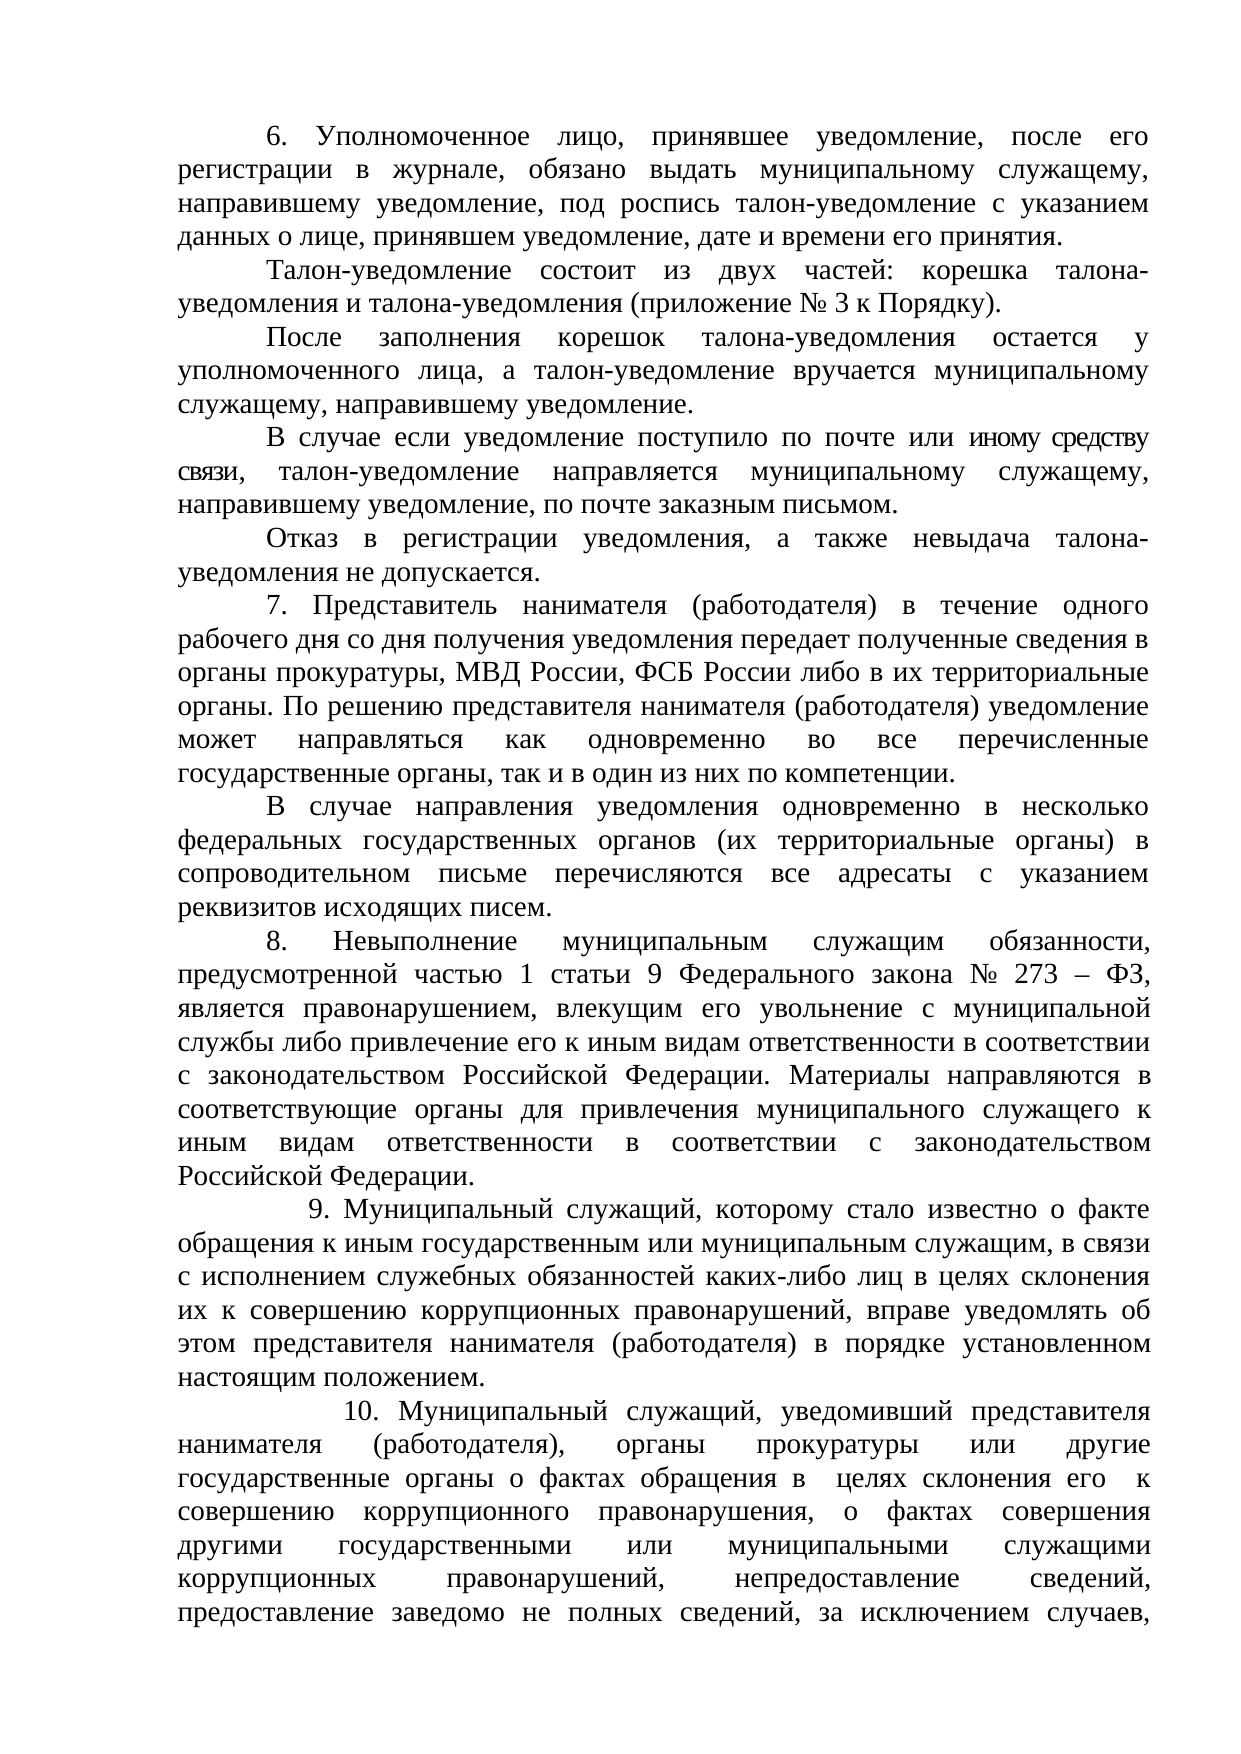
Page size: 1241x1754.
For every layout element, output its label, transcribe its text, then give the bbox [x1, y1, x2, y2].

text Отказ в регистрации уведомления, а также невыдача талона-уведомления не допускается. [177, 521, 1150, 588]
text 9. Муниципальный служащий, которому стало известно о факте обращения к иным государственным или муниципальным служащим, в связи с исполнением служебных обязанностей каких-либо лиц в целях склонения их к совершению коррупционных правонарушений, вправе уведомлять об этом представителя нанимателя (работодателя) в порядке установленном настоящим положением. [177, 1191, 1152, 1393]
text В случае если уведомление поступило по почте или иному средству связи, талон-уведомление направляется муниципальному служащему, направившему уведомление, по почте заказным письмом. [177, 420, 1150, 521]
text В случае направления уведомления одновременно в несколько федеральных государственных органов (их территориальные органы) в сопроводительном письме перечисляются все адресаты с указанием реквизитов исходящих писем. [177, 789, 1150, 923]
text 7. Представитель нанимателя (работодателя) в течение одного рабочего дня со дня получения уведомления передает полученные сведения в органы прокуратуры, МВД России, ФСБ России либо в их территориальные органы. По решению представителя нанимателя (работодателя) уведомление может направляться как одновременно во все перечисленные государственные органы, так и в один из них по компетенции. [177, 588, 1150, 789]
text Талон-уведомление состоит из двух частей: корешка талона-уведомления и талона-уведомления (приложение № 3 к Порядку). [177, 252, 1150, 319]
text 8. Невыполнение муниципальным служащим обязанности, предусмотренной частью 1 статьи 9 Федерального закона № 273 – ФЗ, является правонарушением, влекущим его увольнение с муниципальной службы либо привлечение его к иным видам ответственности в соответствии с законодательством Российской Федерации. Материалы направляются в соответствующие органы для привлечения муниципального служащего к иным видам ответственности в соответствии с законодательством Российской Федерации. [177, 923, 1152, 1191]
text После заполнения корешок талона-уведомления остается у уполномоченного лица, а талон-уведомление вручается муниципальному служащему, направившему уведомление. [177, 319, 1150, 420]
text 6. Уполномоченное лицо, принявшее уведомление, после его регистрации в журнале, обязано выдать муниципальному служащему, направившему уведомление, под роспись талон-уведомление с указанием данных о лице, принявшем уведомление, дате и времени его принятия. [177, 118, 1150, 252]
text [177, 1393, 1152, 1627]
